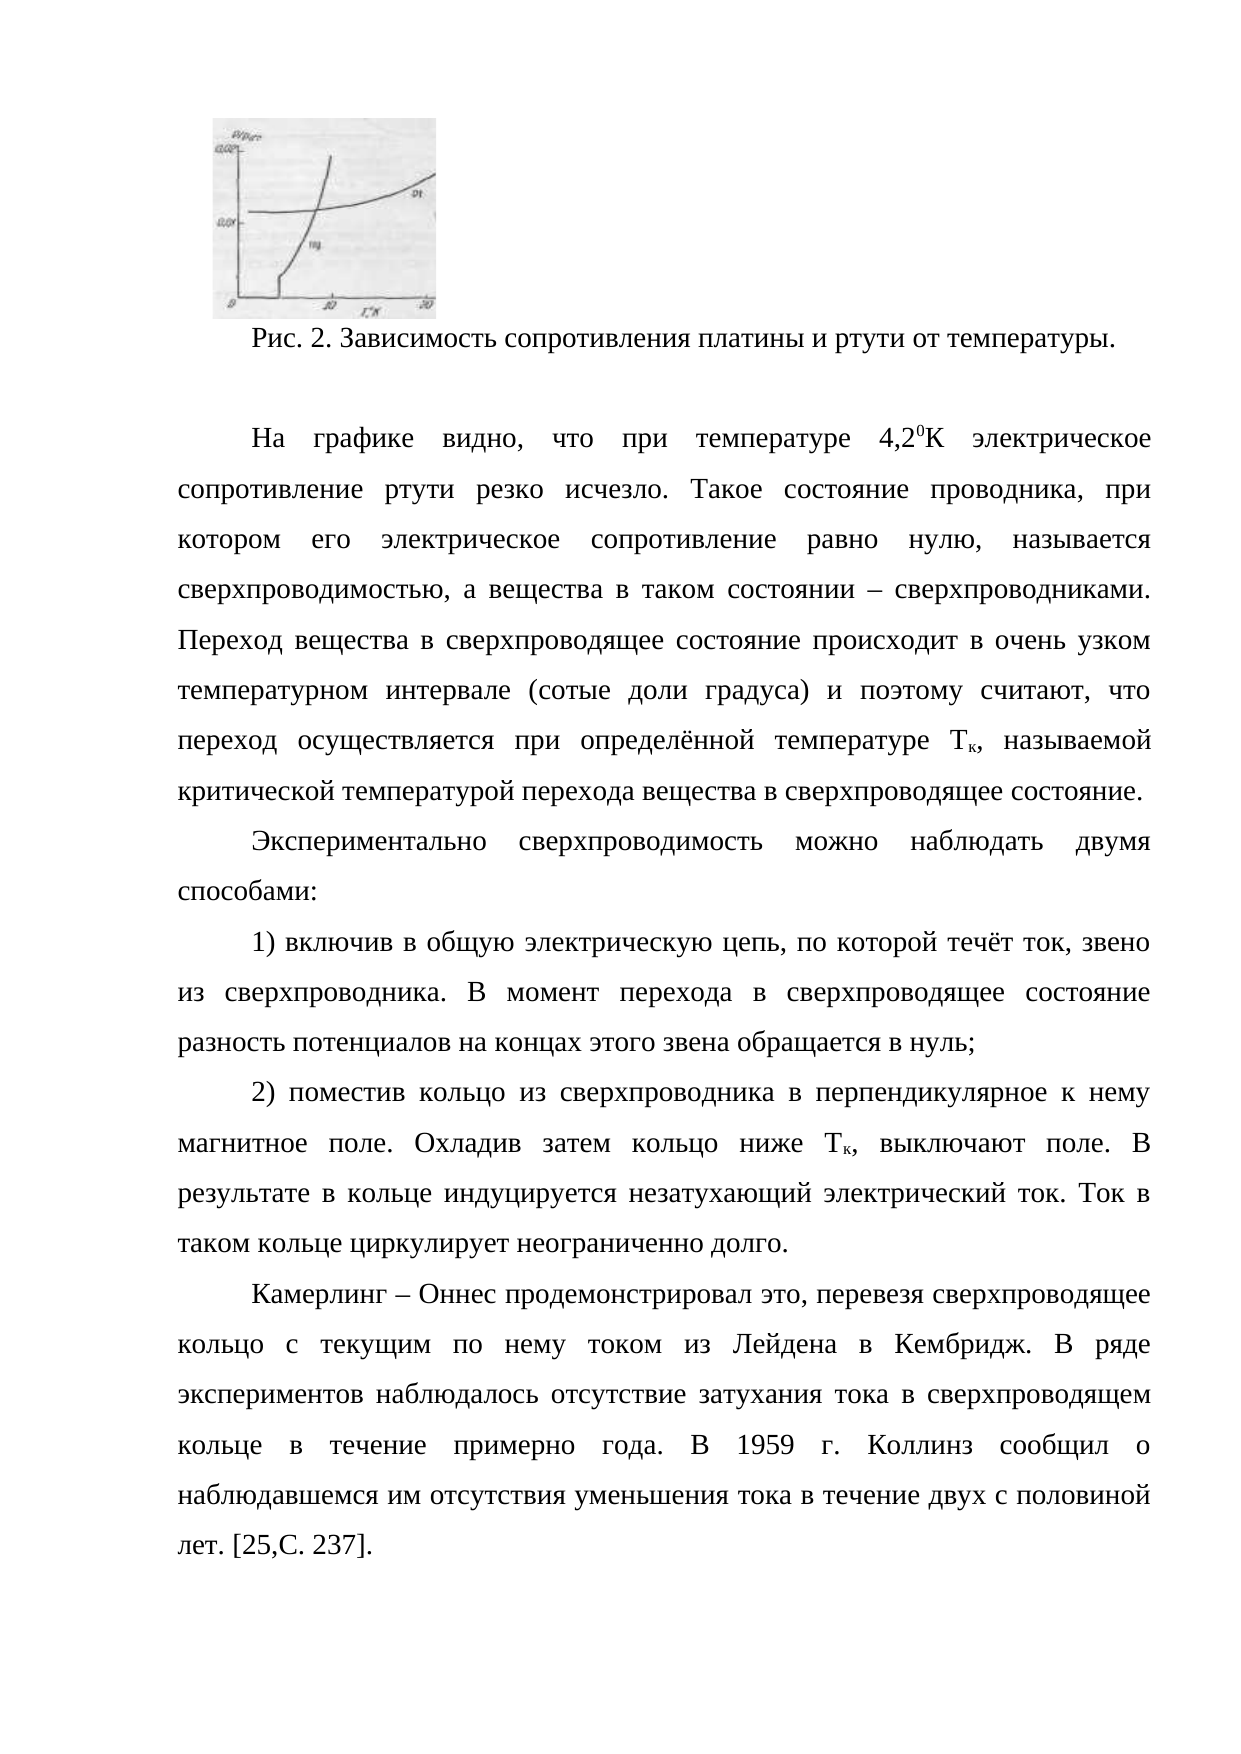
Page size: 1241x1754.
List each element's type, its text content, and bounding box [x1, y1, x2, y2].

text Экспериментально сверхпроводимость можно наблюдать двумя способами: [177, 823, 1152, 907]
text На графике видно, что при температуре 4,20К электрическое сопротивление ртути резко исчезло. Такое состояние проводника, при котором его электрическое сопротивление равно нулю, называется сверхпроводимостью, а вещества в таком состоянии – сверхпроводниками. Переход вещества в сверхпроводящее состояние происходит в очень узком температурном интервале (сотые доли градуса) и поэтому считают, что переход осуществляется при определённой температуре Тк, называемой критической температурой перехода вещества в сверхпроводящее состояние. [177, 421, 1152, 806]
picture [212, 118, 437, 319]
text 2) поместив кольцо из сверхпроводника в перпендикулярное к нему магнитное поле. Охладив затем кольцо ниже Тк, выключают поле. В результате в кольце индуцируется незатухающий электрический ток. Ток в таком кольце циркулирует неограниченно долго. [177, 1074, 1152, 1259]
text 1) включив в общую электрическую цепь, по которой течёт ток, звено из сверхпроводника. В момент перехода в сверхпроводящее состояние разность потенциалов на концах этого звена обращается в нуль; [177, 924, 1152, 1058]
text Камерлинг – Оннес продемонстрировал это, перевезя сверхпроводящее кольцо с текущим по нему током из Лейдена в Кембридж. В ряде экспериментов наблюдалось отсутствие затухания тока в сверхпроводящем кольце в течение примерно года. В . Коллинз сообщил о наблюдавшемся им отсутствия уменьшения тока в течение двух с половиной лет. [25,С. 237]. [177, 1276, 1152, 1561]
text Рис. 2. Зависимость сопротивления платины и ртути от температуры. [177, 320, 1152, 353]
